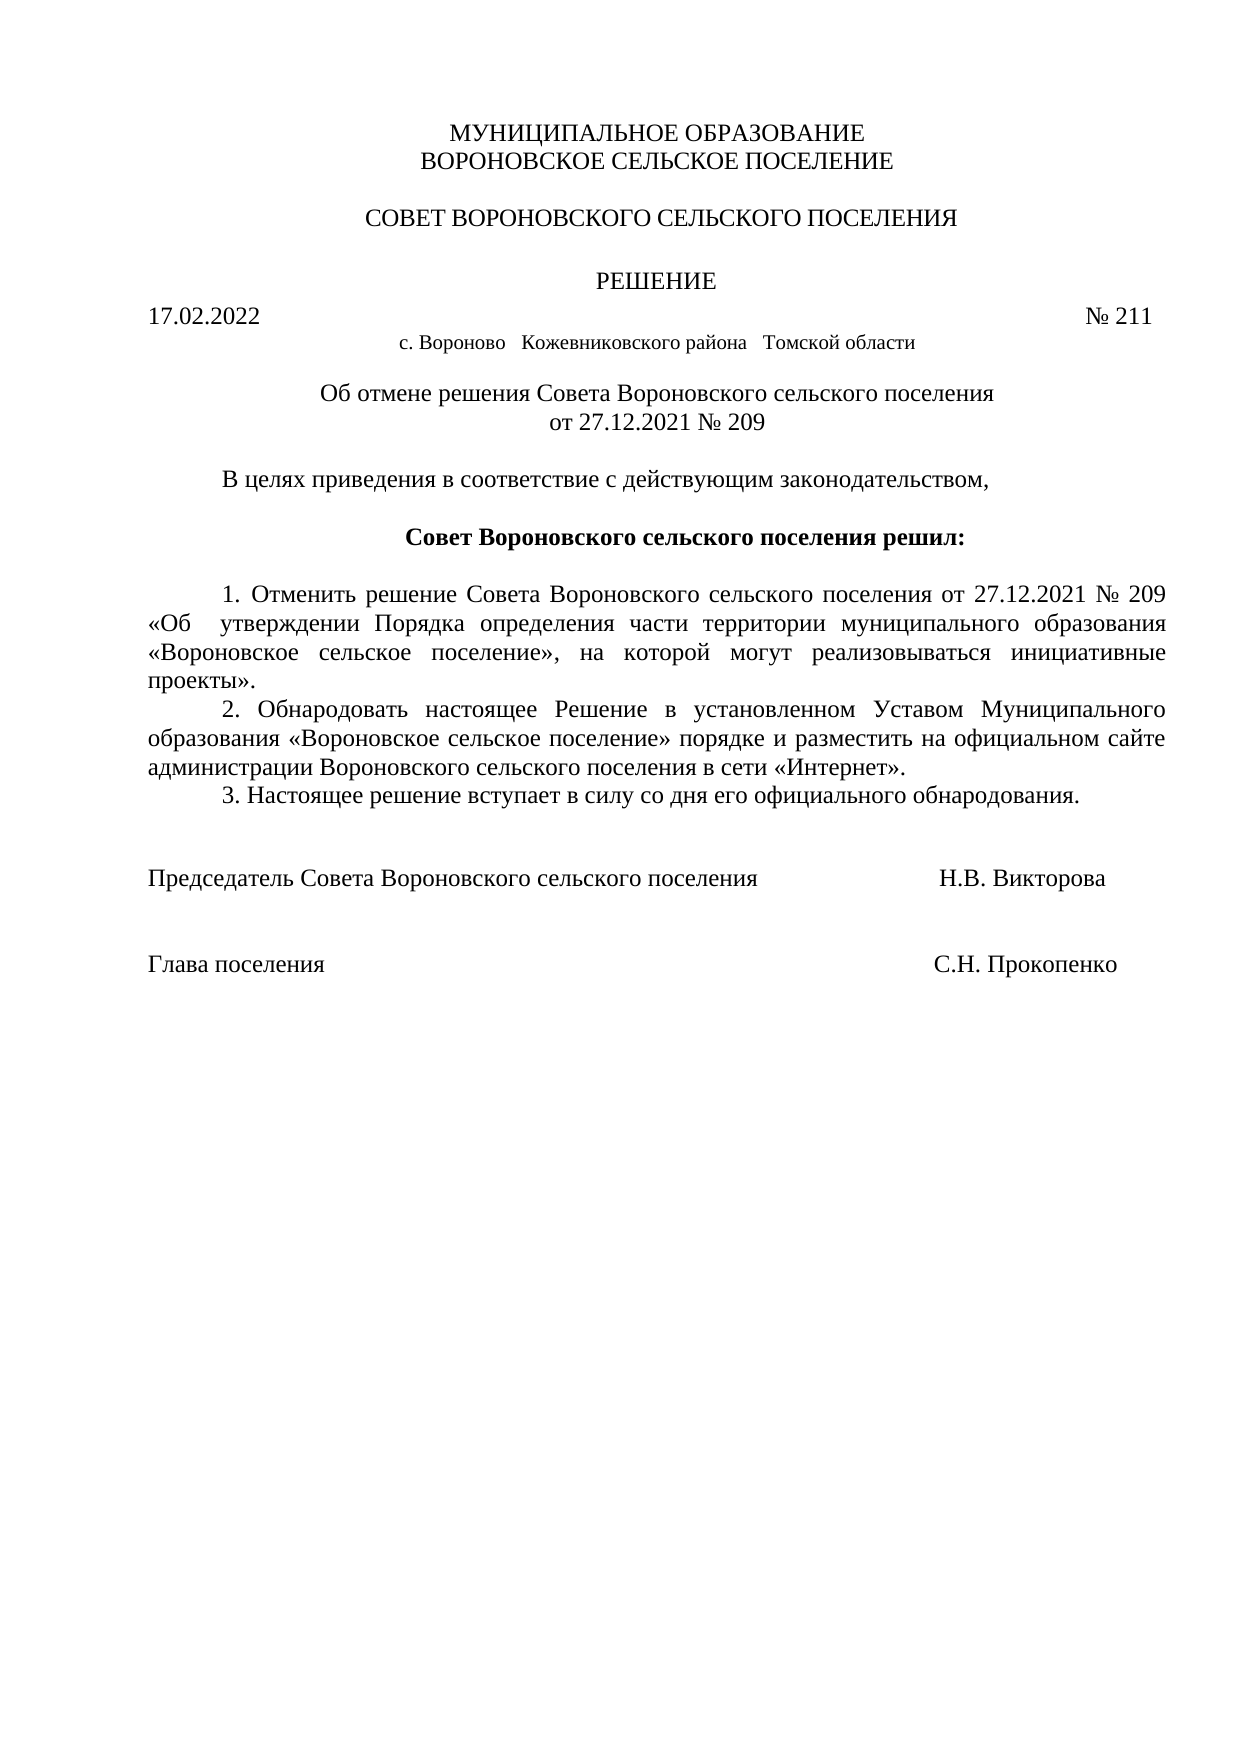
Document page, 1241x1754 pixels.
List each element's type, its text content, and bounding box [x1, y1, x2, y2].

text Председатель Совета Вороновского сельского поселения Н.В. Викторова [148, 867, 1167, 892]
list Отменить решение Совета Вороновского сельского поселения от 27.12.2021 № 209 «Об утверждении Порядка определения части территории муниципального образования «Вороновское сельское поселение», на которой могут реализовываться инициативные проекты». [148, 579, 1167, 694]
text от 27.12.2021 № 209 [148, 407, 1167, 435]
text Глава поселения С.Н. Прокопенко [148, 949, 1167, 978]
text 3. Настоящее решение вступает в силу со дня его официального обнародования. [148, 780, 1167, 809]
text ВОРОНОВСКОЕ СЕЛЬСКОЕ ПОСЕЛЕНИЕ [148, 147, 1167, 175]
text СОВЕТ ВОРОНОВСКОГО СЕЛЬСКОГО ПОСЕЛЕНИЯ [148, 180, 1175, 238]
text Об отмене решения Совета Вороновского сельского поселения [148, 378, 1167, 407]
text РЕШЕНИЕ [347, 243, 965, 301]
text с. Вороново Кожевниковского района Томской области [148, 330, 1167, 354]
text 2. Обнародовать настоящее Решение в установленном Уставом Муниципального образования «Вороновское сельское поселение» порядке и разместить на официальном сайте администрации Вороновского сельского поселения в сети «Интернет». [148, 694, 1167, 780]
text 17.02.2022 № 211 [148, 301, 1167, 330]
text МУНИЦИПАЛЬНОЕ ОБРАЗОВАНИЕ [148, 118, 1167, 147]
text В целях приведения в соответствие с действующим законодательством, [148, 464, 1167, 493]
text Совет Вороновского сельского поселения решил: [148, 522, 1167, 550]
